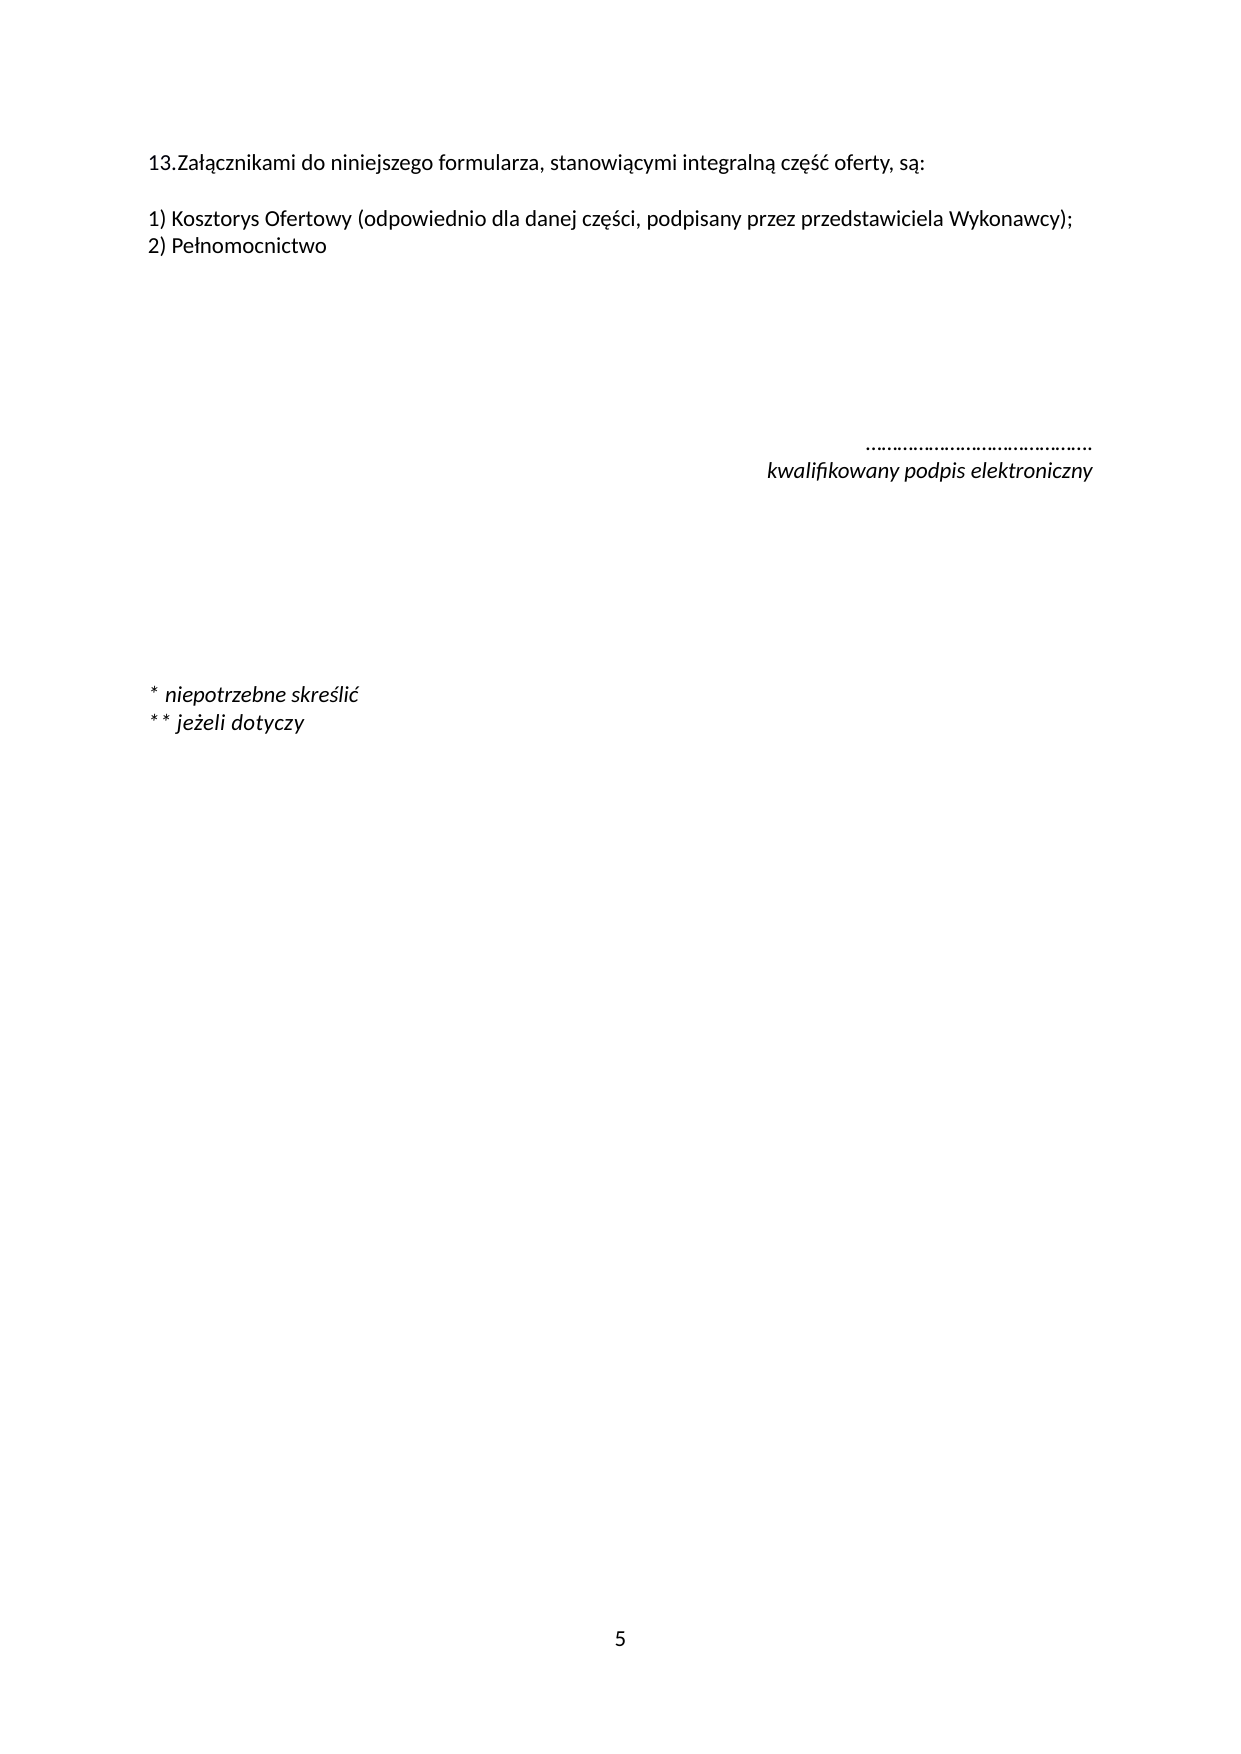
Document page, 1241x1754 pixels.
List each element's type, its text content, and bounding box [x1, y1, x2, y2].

text 1) Kosztorys Ofertowy (odpowiednio dla danej części, podpisany przez przedstawiciela Wykonawcy); [148, 204, 1093, 232]
text ** jeżeli dotyczy [148, 708, 1093, 736]
text kwalifikowany podpis elektroniczny [148, 456, 1093, 484]
text 2) Pełnomocnictwo [148, 232, 1093, 260]
text * niepotrzebne skreślić [148, 680, 1093, 708]
text ……………………………………. [148, 428, 1093, 456]
list Załącznikami do niniejszego formularza, stanowiącymi integralną część oferty, są: [148, 148, 1093, 176]
